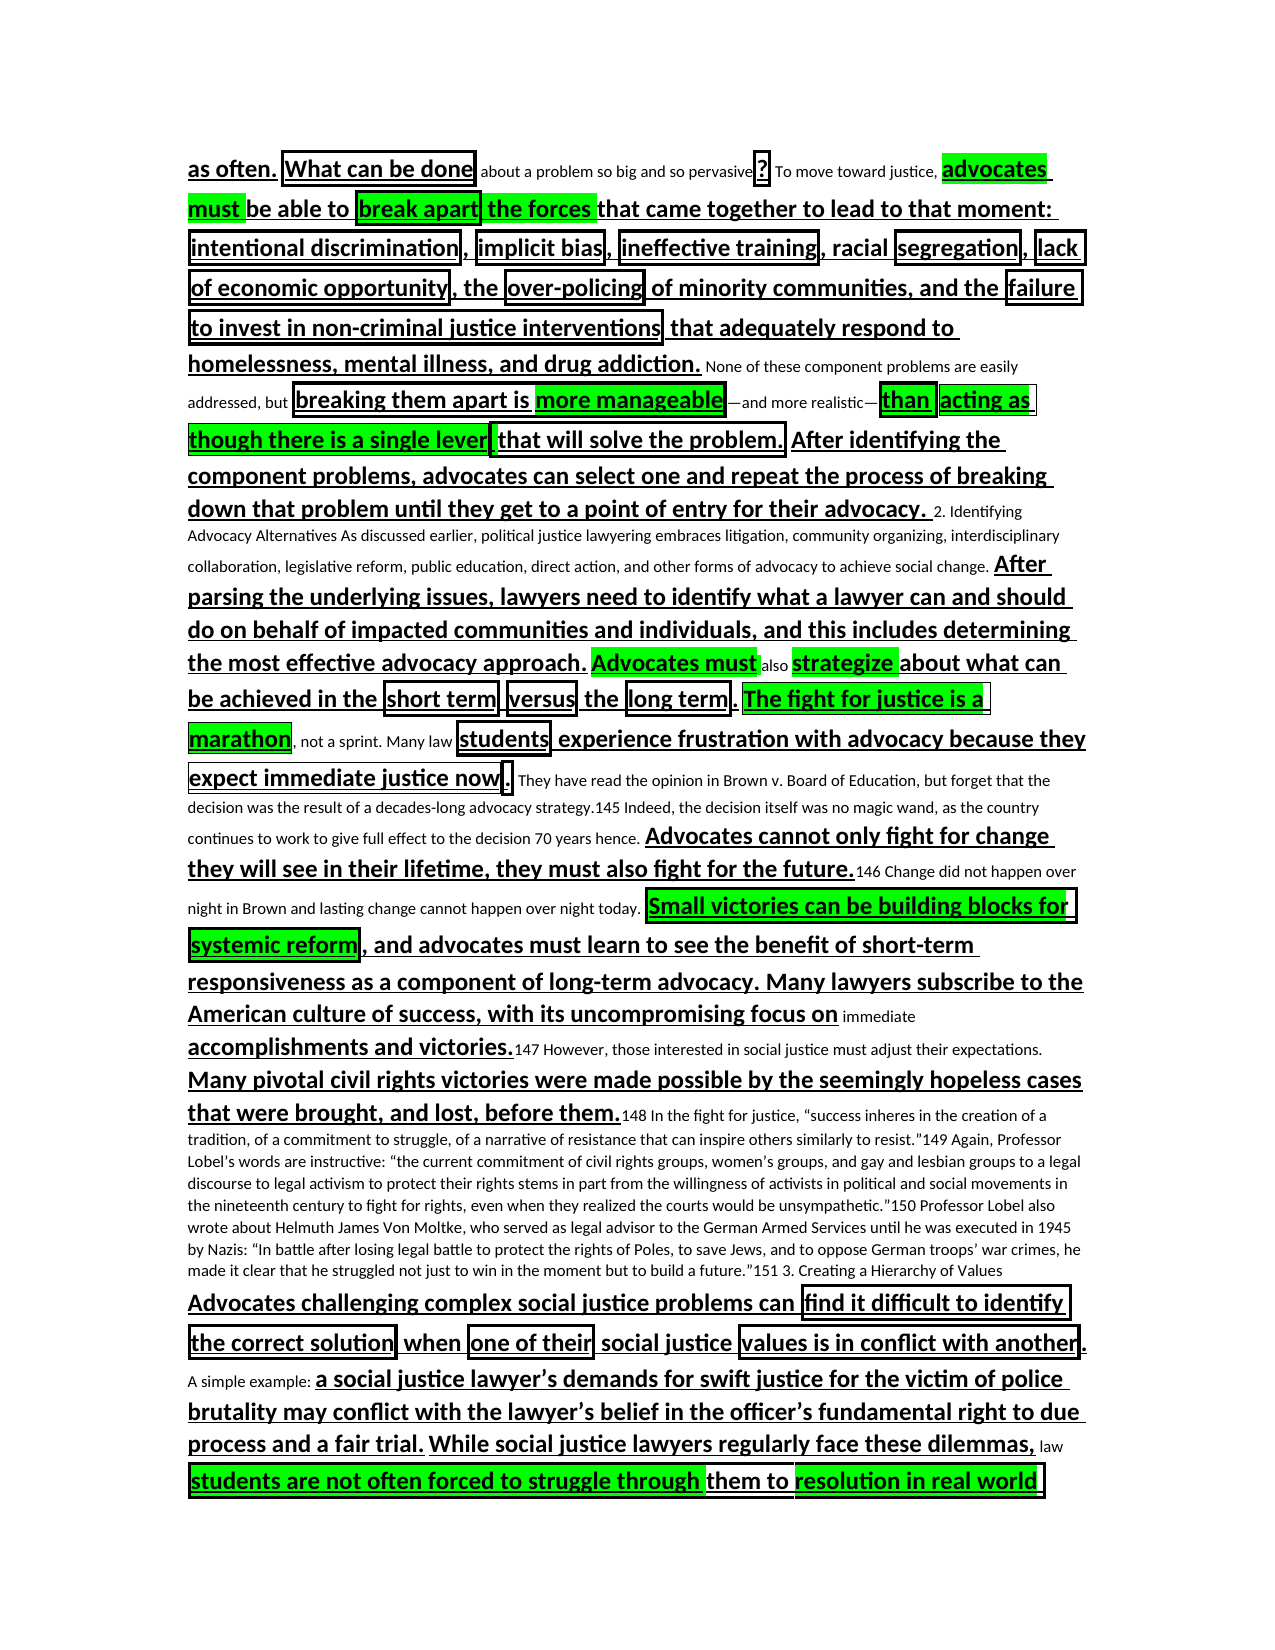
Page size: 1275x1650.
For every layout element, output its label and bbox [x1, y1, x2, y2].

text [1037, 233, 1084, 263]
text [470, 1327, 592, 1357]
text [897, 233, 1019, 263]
text [187, 260, 1087, 1353]
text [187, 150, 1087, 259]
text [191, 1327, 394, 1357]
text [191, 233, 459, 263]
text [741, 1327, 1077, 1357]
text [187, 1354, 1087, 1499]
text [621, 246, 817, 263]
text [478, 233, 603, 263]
